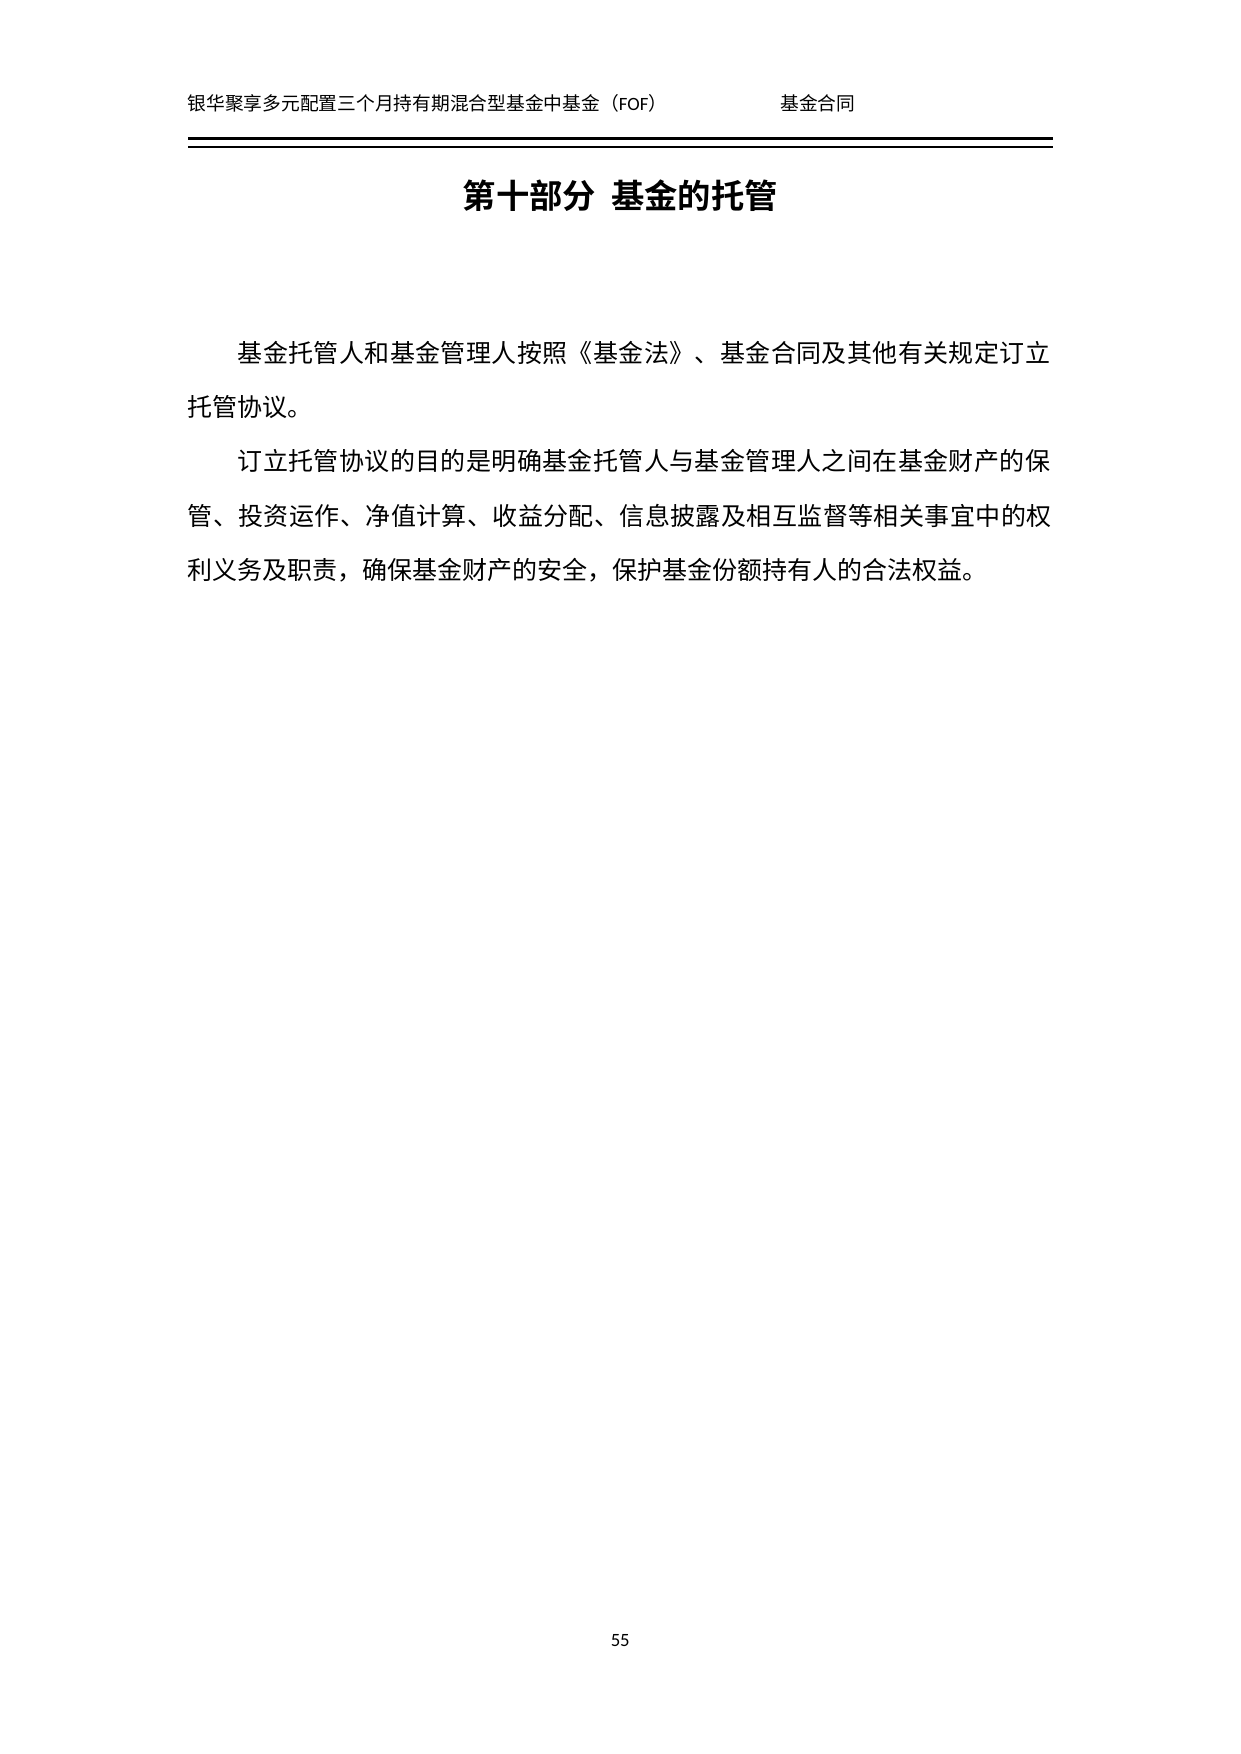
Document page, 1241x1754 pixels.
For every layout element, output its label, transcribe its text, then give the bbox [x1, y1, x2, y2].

subtitle 第十部分 基金的托管 [187, 162, 1053, 227]
text 订立托管协议的目的是明确基金托管人与基金管理人之间在基金财产的保管、投资运作、净值计算、收益分配、信息披露及相互监督等相关事宜中的权利义务及职责，确保基金财产的安全，保护基金份额持有人的合法权益。 [187, 442, 1053, 587]
text 基金托管人和基金管理人按照《基金法》、基金合同及其他有关规定订立托管协议。 [187, 333, 1053, 424]
